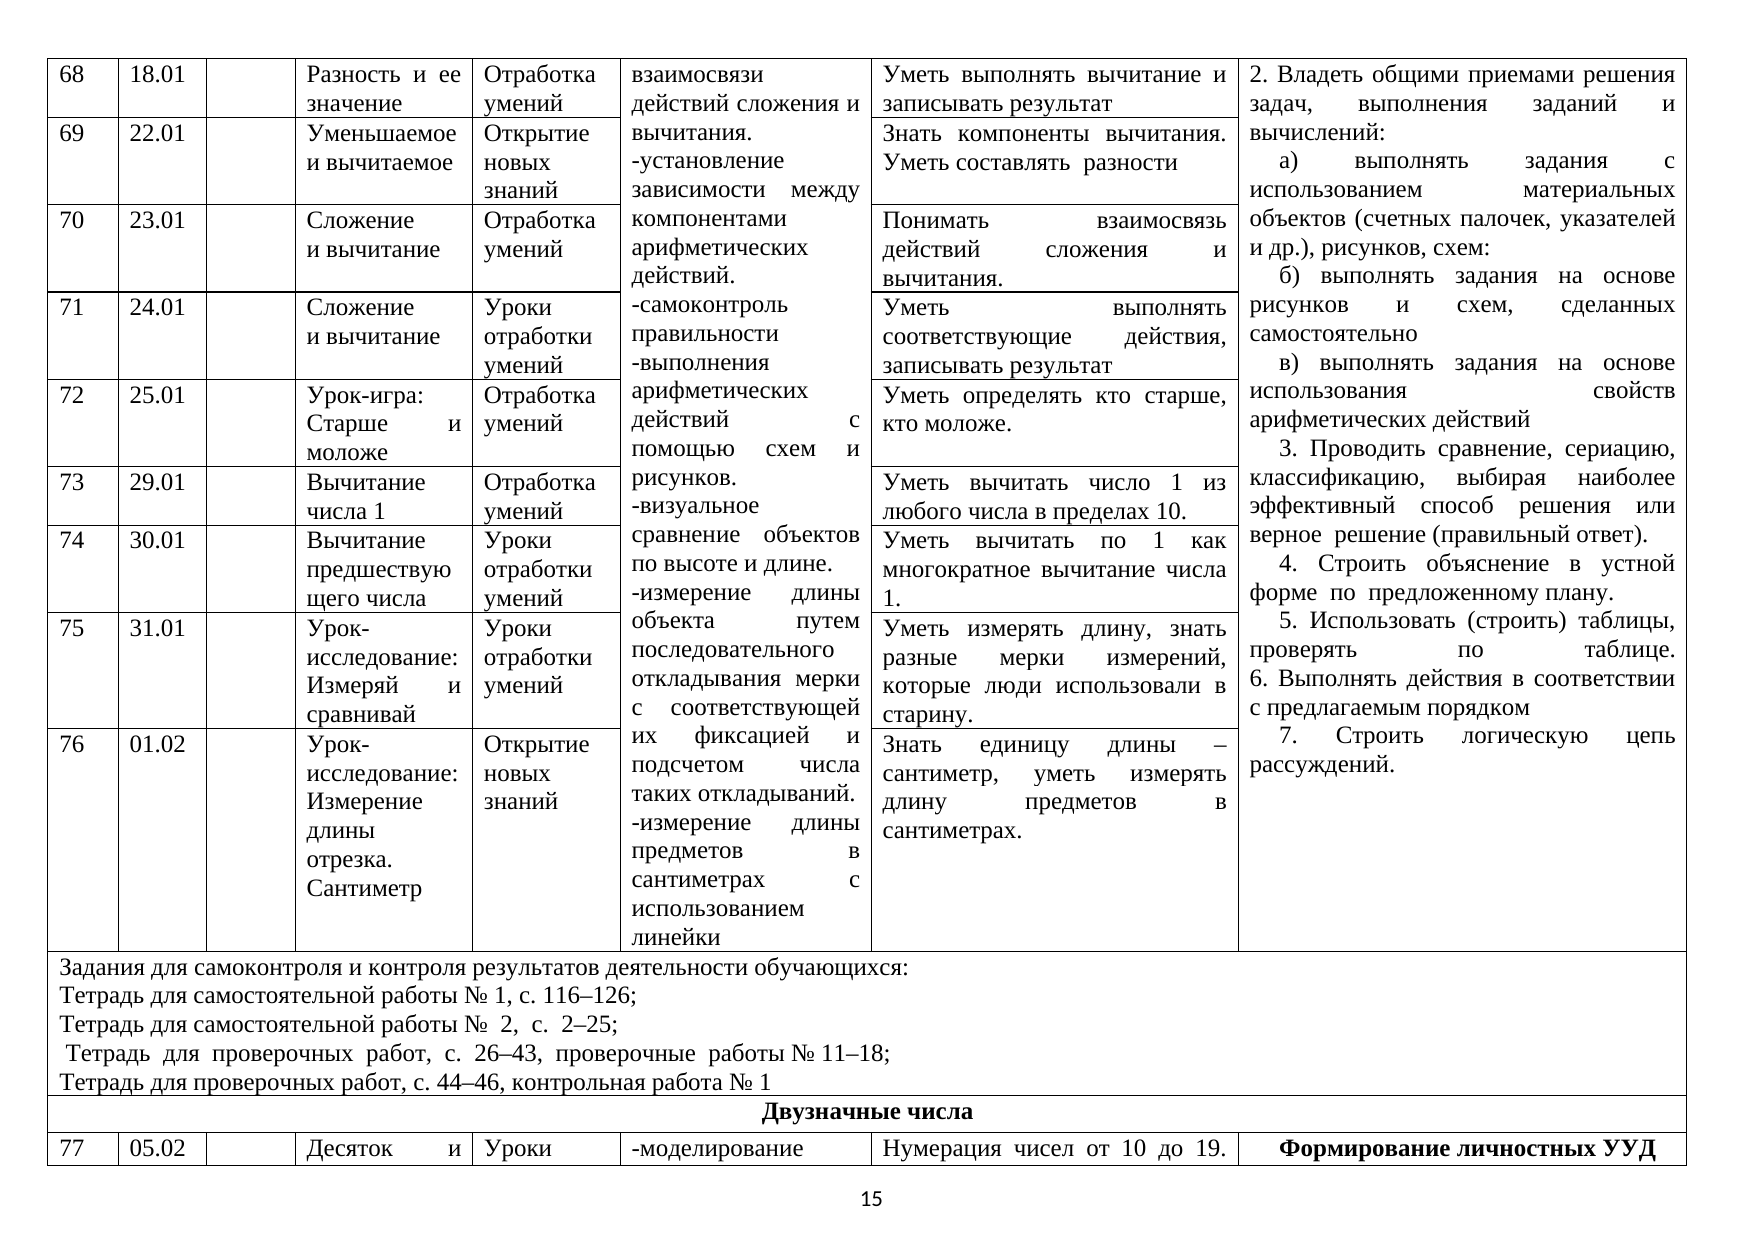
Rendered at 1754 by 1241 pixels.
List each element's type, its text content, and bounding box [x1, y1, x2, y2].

table_cell Десяток и единица [296, 1133, 472, 1165]
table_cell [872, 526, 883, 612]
table_cell Уроки отработки умений [473, 613, 620, 728]
table_cell Уметь вычитать по 1 как многократное вычитание числа 1. [901, 526, 1238, 612]
table_cell [207, 729, 295, 951]
table_cell Открытие новых знаний [473, 118, 620, 204]
table_cell Вычитание числа 1 [296, 467, 472, 524]
table_cell Сложение и вычитание [296, 205, 472, 291]
table_cell [207, 526, 295, 612]
table_cell [207, 1133, 295, 1165]
table_cell 71 [48, 293, 118, 379]
table_cell Уметь измерять длину, знать разные мерки измерений, которые люди использовали в старину. [974, 613, 1238, 728]
table_cell Уроки отработки умений [473, 526, 620, 612]
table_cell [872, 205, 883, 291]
table_cell 30.01 [119, 526, 206, 612]
table_cell 76 [48, 729, 118, 951]
table_cell Отработка умений [473, 205, 620, 291]
table_cell Уметь выполнять соответствующие действия, записывать результат [1112, 293, 1238, 379]
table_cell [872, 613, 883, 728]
table_cell Знать компоненты вычитания. Уметь составлять разности [872, 118, 1238, 204]
table_cell 23.01 [119, 205, 206, 291]
table_cell 29.01 [119, 467, 206, 524]
table_cell Отработка умений [473, 380, 620, 466]
table_cell [207, 613, 295, 728]
table_cell Отработка умений [473, 467, 620, 524]
table_cell 75 [48, 613, 118, 728]
table_cell [207, 293, 295, 379]
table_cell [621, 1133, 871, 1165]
table_cell [207, 467, 295, 524]
table_cell 74 [48, 526, 118, 612]
table_cell 72 [48, 380, 118, 466]
table_cell Открытие новых знаний [473, 729, 620, 951]
table_cell Уметь определять кто старше, кто моложе. [872, 380, 1238, 466]
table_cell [872, 1133, 1238, 1165]
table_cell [296, 59, 472, 117]
table_cell 18.01 [119, 59, 206, 117]
table_cell [207, 205, 295, 291]
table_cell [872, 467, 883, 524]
table_cell 68 [48, 59, 118, 117]
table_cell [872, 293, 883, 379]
table_cell 77 [48, 1133, 118, 1165]
table_cell Урок-игра: Старше и моложе [296, 380, 472, 466]
table_cell Понимать взаимосвязь действий сложения и вычитания. [1004, 205, 1238, 291]
table_cell [207, 118, 295, 204]
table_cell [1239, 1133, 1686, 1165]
table_cell 01.02 [119, 729, 206, 951]
table_cell Уметь выполнять вычитание и записывать результат [1112, 59, 1238, 117]
table_cell [207, 59, 295, 117]
table_cell Уменьшаемое и вычитаемое [296, 118, 472, 204]
table_cell Задания для самоконтроля и контроля результатов деятельности обучающихся: Тетрадь для самостоятельной работы № 1, с. 116–126; Тетрадь для самостоятельной работы № 2, с. 2–25; Тетрадь для проверочных работ, с. 26–43, проверочные работы № 11–18; Тетрадь для проверочных работ, с. 44–46, контрольная работа № 1 [48, 952, 1686, 1095]
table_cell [473, 1133, 620, 1165]
table_cell Урок-исследование: Измеряй и сравнивай [296, 613, 472, 728]
table_cell 70 [48, 205, 118, 291]
table_cell Урок-исследование: Измерение длины отрезка. Сантиметр [296, 729, 472, 951]
table_cell 24.01 [119, 293, 206, 379]
table_cell Отработка умений [473, 59, 620, 117]
table_cell Вычитание предшествующего числа [296, 526, 472, 612]
table_cell 69 [48, 118, 118, 204]
table_cell Знать единицу длины – сантиметр, уметь измерять длину предметов в сантиметрах. [872, 729, 1238, 951]
table_cell 05.02 [119, 1133, 206, 1165]
table_cell [207, 380, 295, 466]
table_cell 25.01 [119, 380, 206, 466]
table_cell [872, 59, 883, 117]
table_cell 22.01 [119, 118, 206, 204]
table_cell Двузначные числа [48, 1096, 1686, 1132]
table_cell Уроки отработки умений [473, 293, 620, 379]
table_cell 73 [48, 467, 118, 524]
table_cell Сложение и вычитание [296, 293, 472, 379]
table_cell 31.01 [119, 613, 206, 728]
